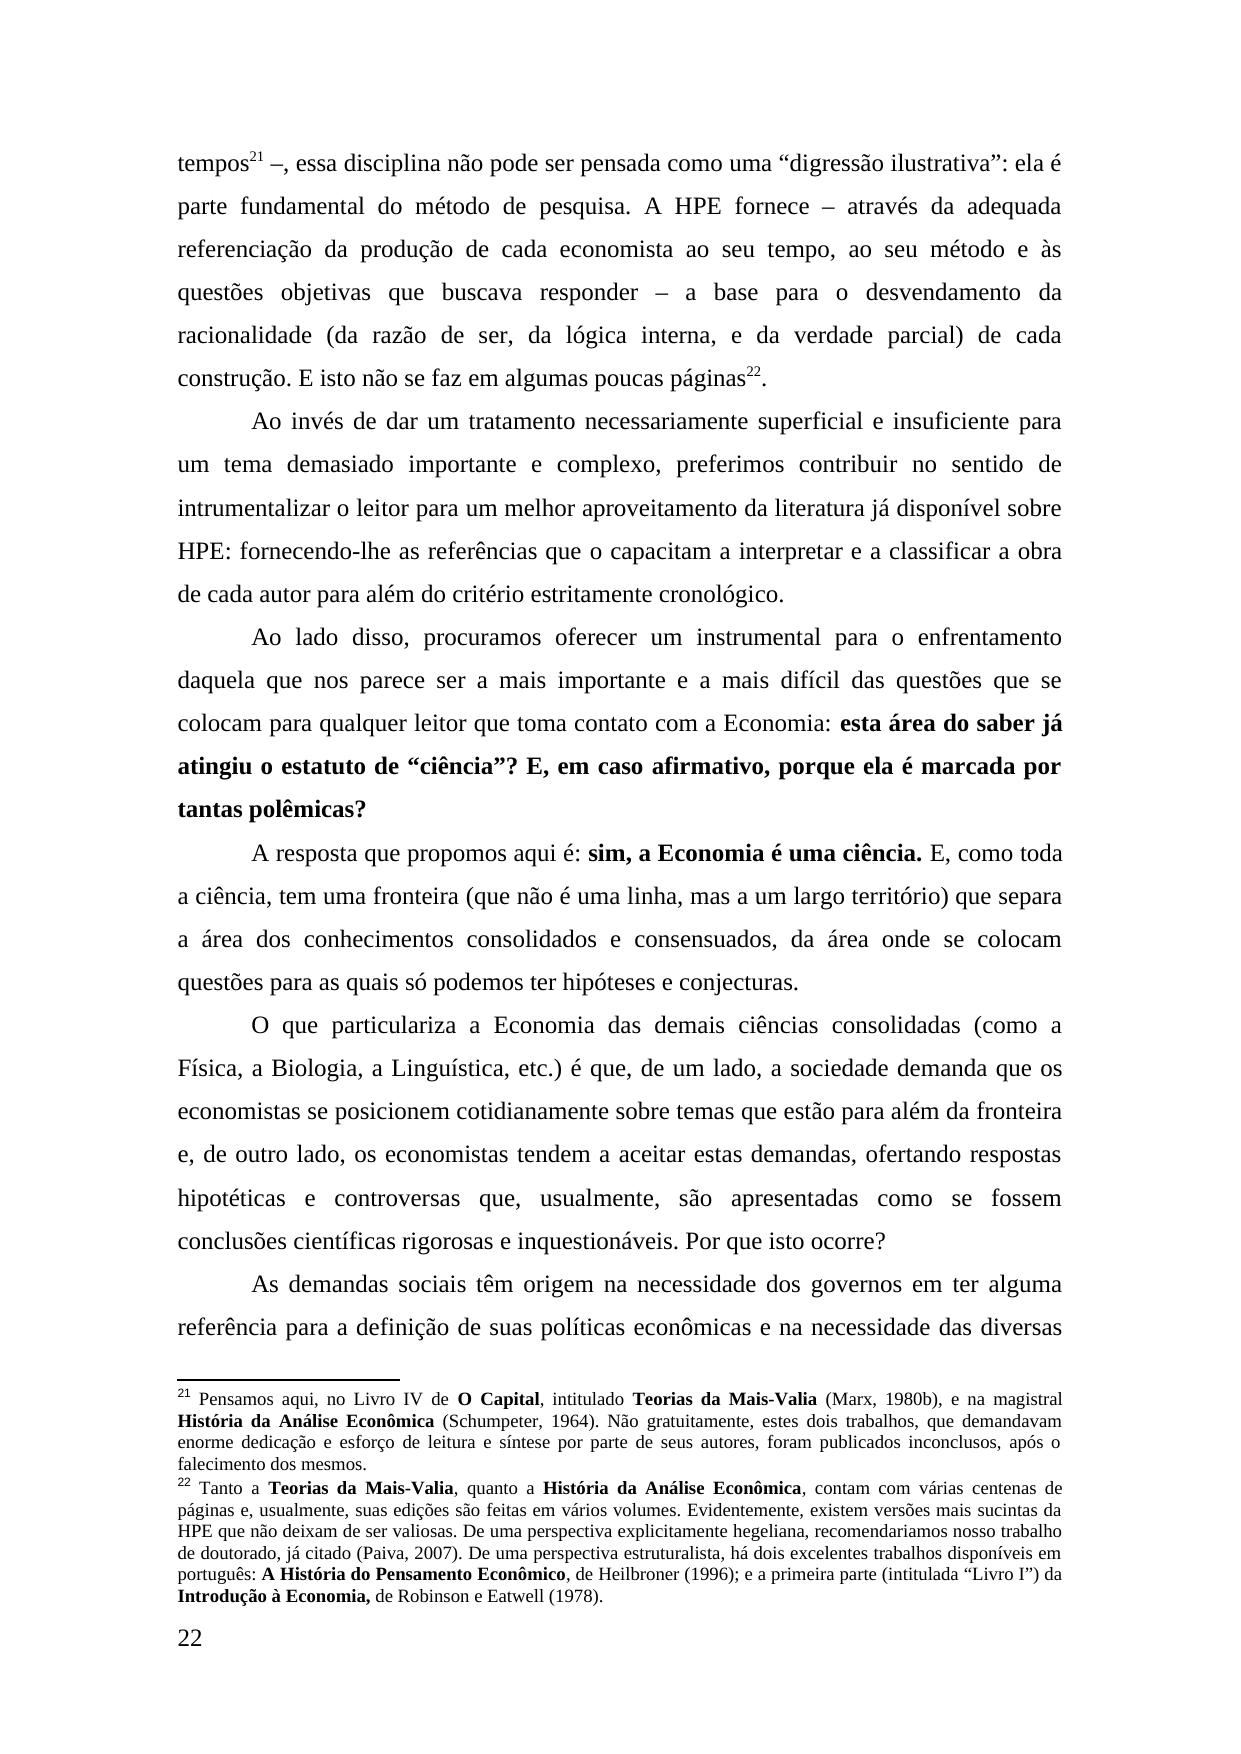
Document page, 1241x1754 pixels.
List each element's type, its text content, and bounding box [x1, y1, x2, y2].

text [177, 1269, 1063, 1341]
text Ao lado disso, procuramos oferecer um instrumental para o enfrentamento daquela que nos parece ser a mais importante e a mais difícil das questões que se colocam para qualquer leitor que toma contato com a Economia: esta área do saber já atingiu o estatuto de “ciência”? E, em caso afirmativo, porque ela é marcada por tantas polêmicas? [177, 622, 1063, 823]
text Ao invés de dar um tratamento necessariamente superficial e insuficiente para um tema demasiado importante e complexo, preferimos contribuir no sentido de intrumentalizar o leitor para um melhor aproveitamento da literatura já disponível sobre HPE: fornecendo-lhe as referências que o capacitam a interpretar e a classificar a obra de cada autor para além do critério estritamente cronológico. [177, 406, 1063, 608]
text A resposta que propomos aqui é: sim, a Economia é uma ciência. E, como toda a ciência, tem uma fronteira (que não é uma linha, mas a um largo território) que separa a área dos conhecimentos consolidados e consensuados, da área onde se colocam questões para as quais só podemos ter hipóteses e conjecturas. [177, 838, 1063, 996]
text O que particulariza a Economia das demais ciências consolidadas (como a Física, a Biologia, a Linguística, etc.) é que, de um lado, a sociedade demanda que os economistas se posicionem cotidianamente sobre temas que estão para além da fronteira e, de outro lado, os economistas tendem a aceitar estas demandas, ofertando respostas hipotéticas e controversas que, usualmente, são apresentadas como se fossem conclusões científicas rigorosas e inquestionáveis. Por que isto ocorre? [177, 1010, 1063, 1254]
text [177, 148, 1063, 392]
